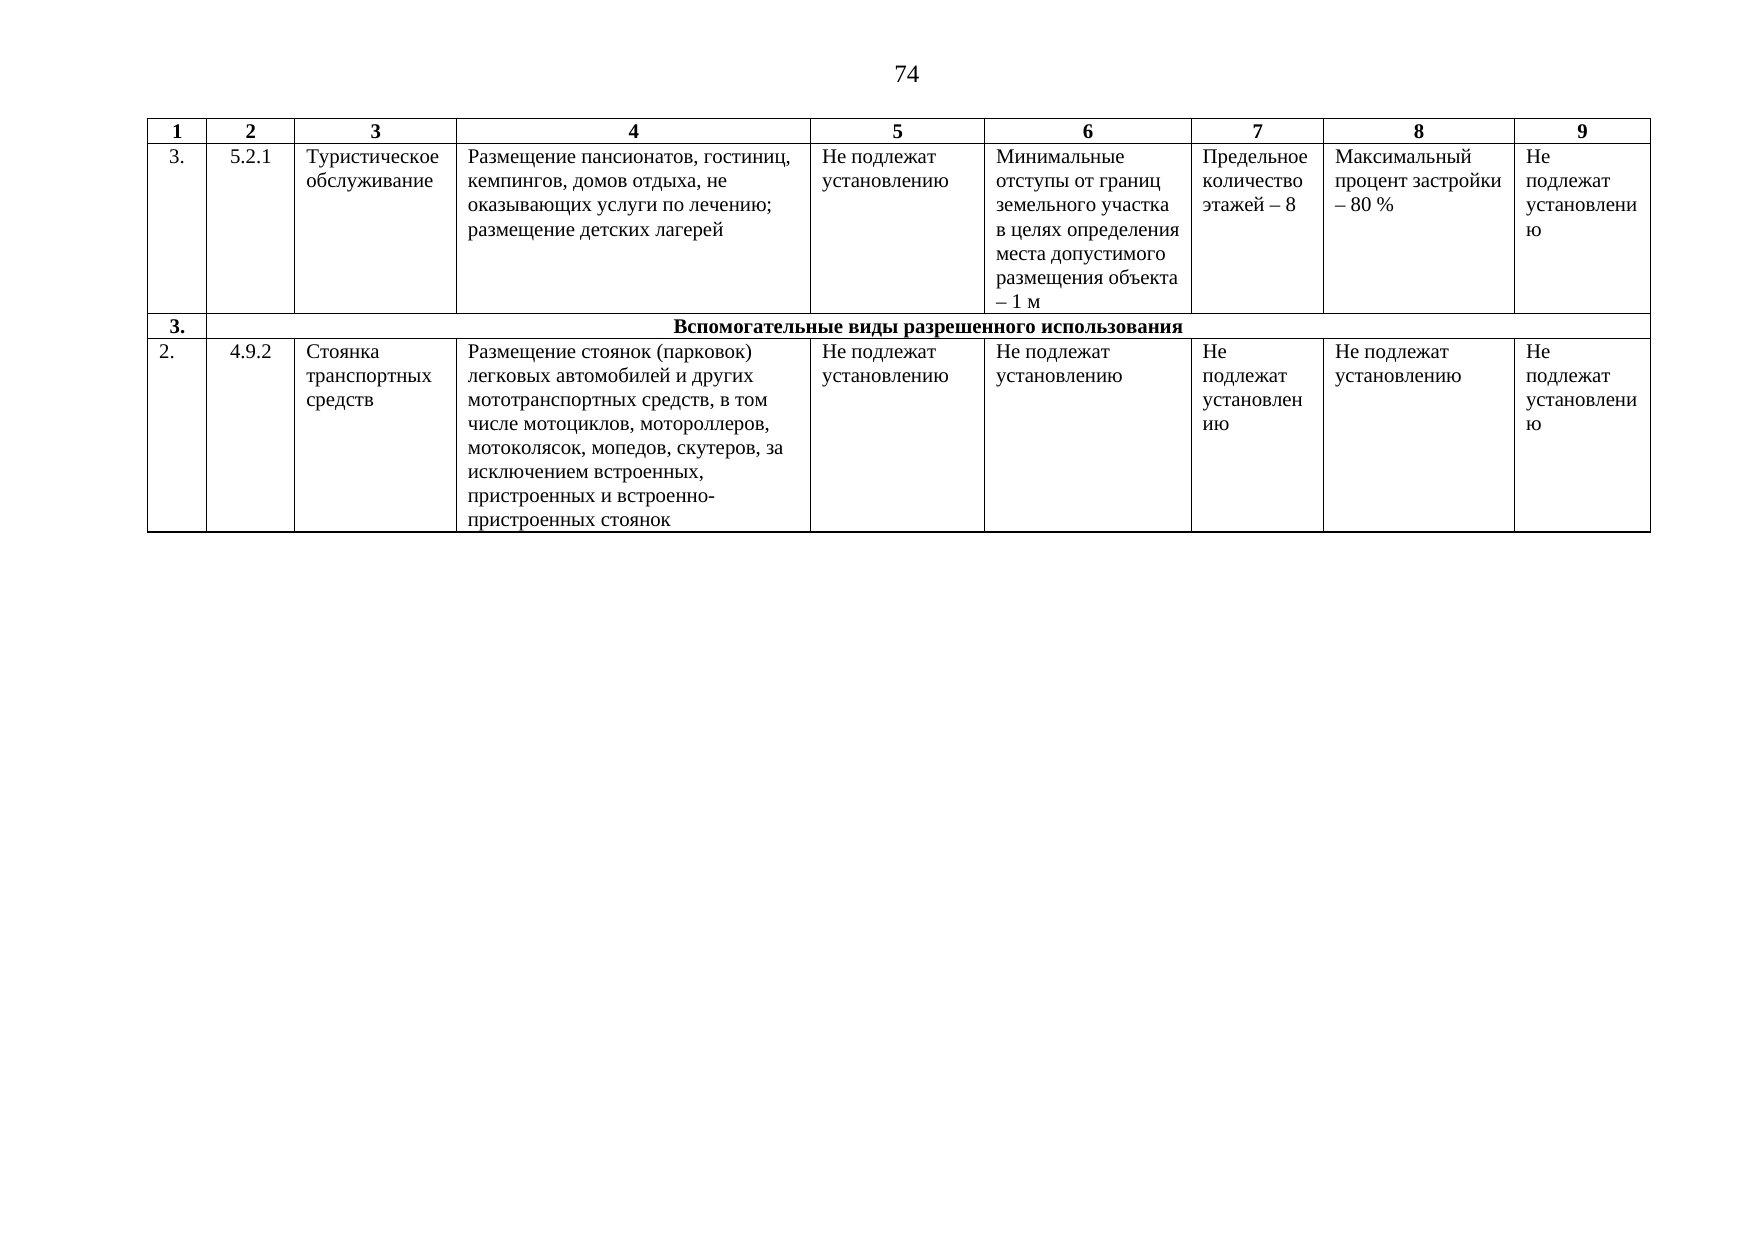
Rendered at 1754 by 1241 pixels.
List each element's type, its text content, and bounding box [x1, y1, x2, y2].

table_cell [985, 144, 1191, 313]
table_header 9 [1515, 119, 1650, 143]
table_header 1 [148, 119, 206, 143]
table_cell Вспомогательные виды разрешенного использования [207, 314, 1650, 338]
table_header 6 [985, 119, 1191, 143]
table_cell 2. [148, 339, 206, 531]
table_header 3 [295, 119, 456, 143]
table_cell Не подлежат установлению [1192, 339, 1323, 531]
table_cell Предельное количество этажей – 8 [1192, 144, 1323, 313]
table_header 7 [1192, 119, 1323, 143]
table_header 2 [207, 119, 294, 143]
table_cell Размещение стоянок (парковок) легковых автомобилей и других мототранспортных средств, в том числе мотоциклов, мотороллеров, мотоколясок, мопедов, скутеров, за исключением встроенных, пристроенных и встроенно-пристроенных стоянок [457, 339, 810, 531]
table_cell [148, 144, 206, 313]
table_cell Не подлежат установлению [811, 144, 984, 313]
table_cell 5.2.1 [207, 144, 294, 313]
table_header 4 [457, 119, 810, 143]
table_cell Не подлежат установлению [1515, 144, 1650, 313]
table_cell Не подлежат установлению [811, 339, 984, 531]
table_cell 3. [148, 314, 206, 338]
table_cell Туристическое обслуживание [295, 144, 456, 313]
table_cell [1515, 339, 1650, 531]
table_header 8 [1324, 119, 1514, 143]
table_header 5 [811, 119, 984, 143]
table_cell Стоянка транспортных средств [295, 339, 456, 531]
table_cell Не подлежат установлению [985, 339, 1191, 531]
table_cell 4.9.2 [207, 339, 294, 531]
table_cell Размещение пансионатов, гостиниц, кемпингов, домов отдыха, не оказывающих услуги по лечению; размещение детских лагерей [457, 144, 810, 313]
table_cell Не подлежат установлению [1324, 339, 1514, 531]
table_cell Максимальный процент застройки – 80 % [1324, 144, 1514, 313]
